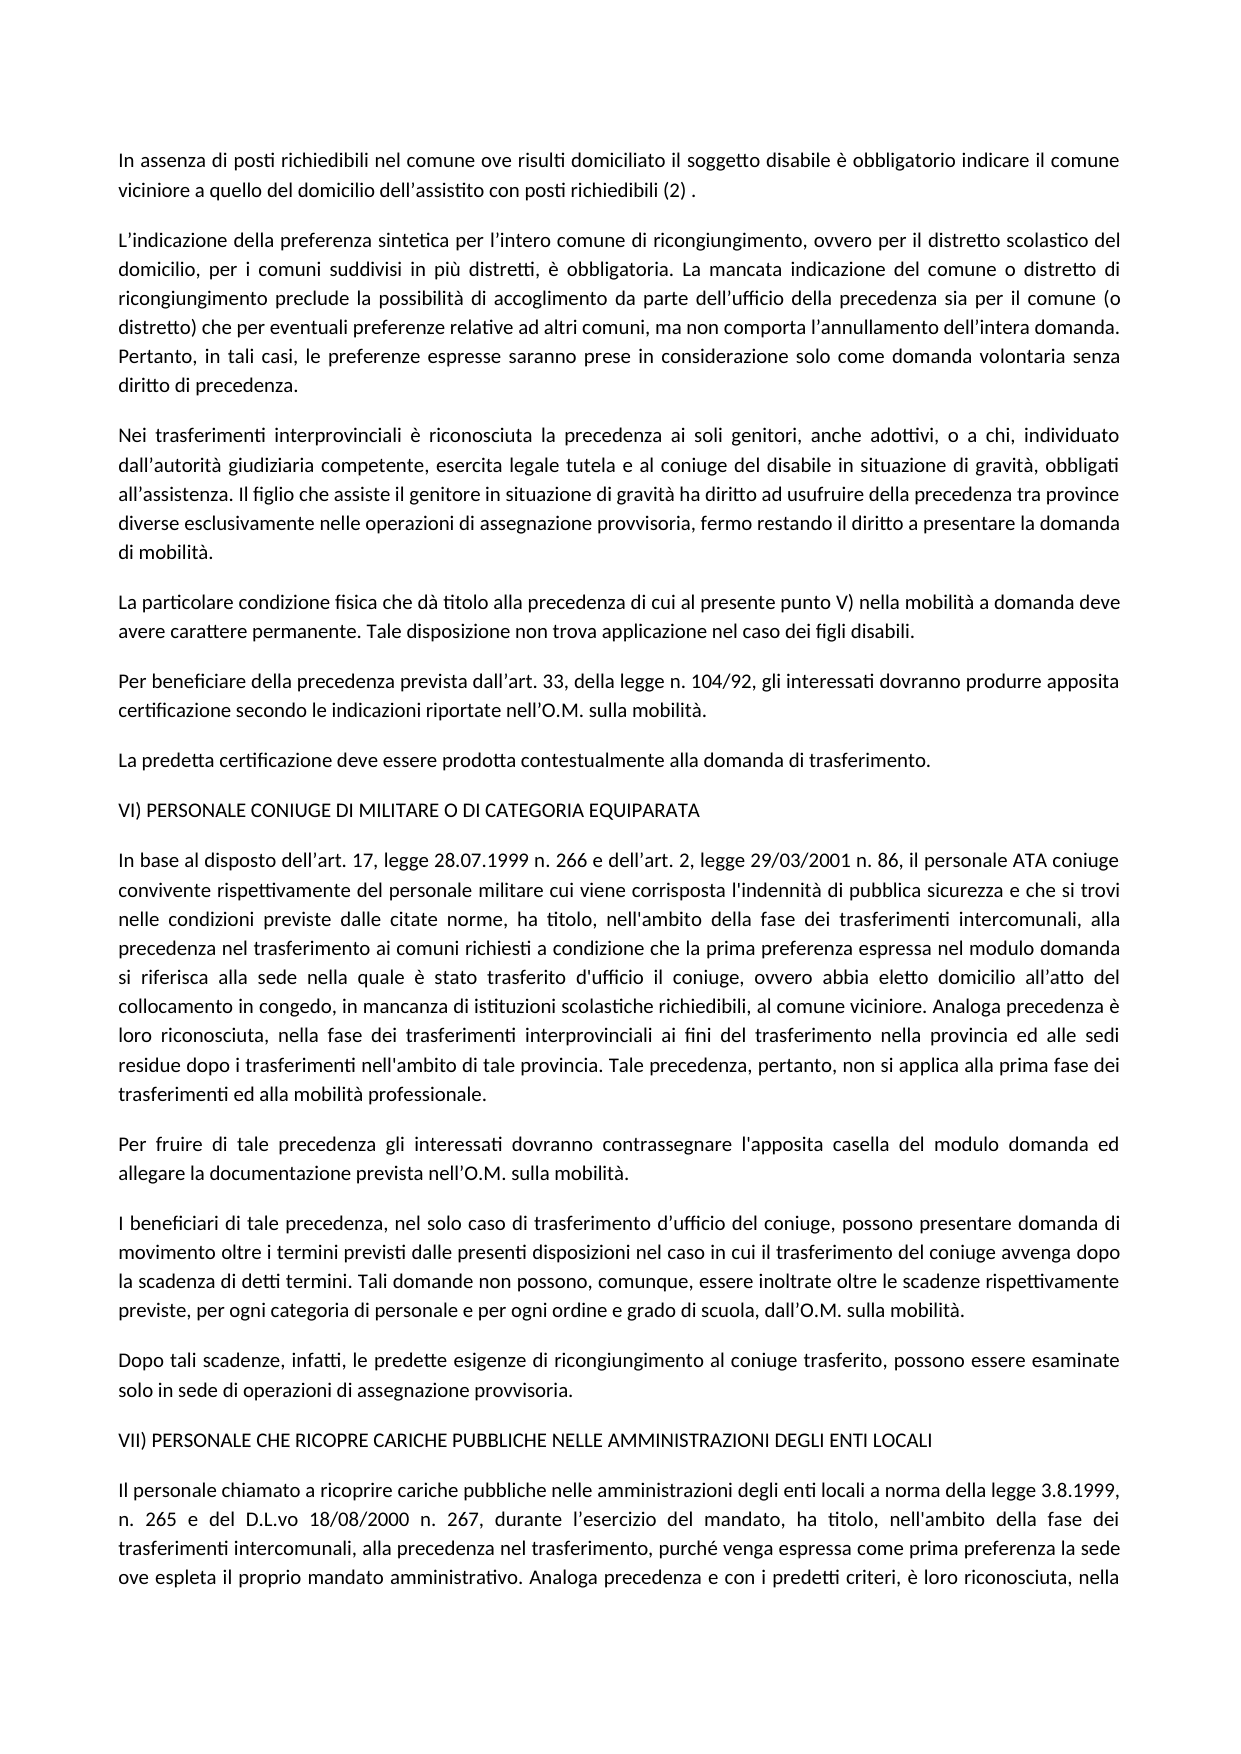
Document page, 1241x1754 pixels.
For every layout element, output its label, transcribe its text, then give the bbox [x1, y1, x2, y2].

text Nei trasferimenti interprovinciali è riconosciuta la precedenza ai soli genitori, anche adottivi, o a chi, individuato dall’autorità giudiziaria competente, esercita legale tutela e al coniuge del disabile in situazione di gravità, obbligati all’assistenza. Il figlio che assiste il genitore in situazione di gravità ha diritto ad usufruire della precedenza tra province diverse esclusivamente nelle operazioni di assegnazione provvisoria, fermo restando il diritto a presentare la domanda di mobilità. [118, 423, 1122, 565]
text Per beneficiare della precedenza prevista dall’art. 33, della legge n. 104/92, gli interessati dovranno produrre apposita certificazione secondo le indicazioni riportate nell’O.M. sulla mobilità. [118, 668, 1122, 723]
text L’indicazione della preferenza sintetica per l’intero comune di ricongiungimento, ovvero per il distretto scolastico del domicilio, per i comuni suddivisi in più distretti, è obbligatoria. La mancata indicazione del comune o distretto di ricongiungimento preclude la possibilità di accoglimento da parte dell’ufficio della precedenza sia per il comune (o distretto) che per eventuali preferenze relative ad altri comuni, ma non comporta l’annullamento dell’intera domanda. Pertanto, in tali casi, le preferenze espresse saranno prese in considerazione solo come domanda volontaria senza diritto di precedenza. [118, 227, 1122, 398]
text La predetta certificazione deve essere prodotta contestualmente alla domanda di trasferimento. [118, 748, 1122, 773]
text La particolare condizione fisica che dà titolo alla precedenza di cui al presente punto V) nella mobilità a domanda deve avere carattere permanente. Tale disposizione non trova applicazione nel caso dei figli disabili. [118, 589, 1122, 644]
text VI) PERSONALE CONIUGE DI MILITARE O DI CATEGORIA EQUIPARATA [118, 798, 1122, 823]
text Per fruire di tale precedenza gli interessati dovranno contrassegnare l'apposita casella del modulo domanda ed allegare la documentazione prevista nell’O.M. sulla mobilità. [118, 1131, 1122, 1186]
text I beneficiari di tale precedenza, nel solo caso di trasferimento d’ufficio del coniuge, possono presentare domanda di movimento oltre i termini previsti dalle presenti disposizioni nel caso in cui il trasferimento del coniuge avvenga dopo la scadenza di detti termini. Tali domande non possono, comunque, essere inoltrate oltre le scadenze rispettivamente previste, per ogni categoria di personale e per ogni ordine e grado di scuola, dall’O.M. sulla mobilità. [118, 1210, 1122, 1323]
text In assenza di posti richiedibili nel comune ove risulti domiciliato il soggetto disabile è obbligatorio indicare il comune viciniore a quello del domicilio dell’assistito con posti richiedibili (2) . [118, 148, 1122, 202]
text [118, 1477, 1122, 1590]
text Dopo tali scadenze, infatti, le predette esigenze di ricongiungimento al coniuge trasferito, possono essere esaminate solo in sede di operazioni di assegnazione provvisoria. [118, 1348, 1122, 1402]
text In base al disposto dell’art. 17, legge 28.07.1999 n. 266 e dell’art. 2, legge 29/03/2001 n. 86, il personale ATA coniuge convivente rispettivamente del personale militare cui viene corrisposta l'indennità di pubblica sicurezza e che si trovi nelle condizioni previste dalle citate norme, ha titolo, nell'ambito della fase dei trasferimenti intercomunali, alla precedenza nel trasferimento ai comuni richiesti a condizione che la prima preferenza espressa nel modulo domanda si riferisca alla sede nella quale è stato trasferito d'ufficio il coniuge, ovvero abbia eletto domicilio all’atto del collocamento in congedo, in mancanza di istituzioni scolastiche richiedibili, al comune viciniore. Analoga precedenza è loro riconosciuta, nella fase dei trasferimenti interprovinciali ai fini del trasferimento nella provincia ed alle sedi residue dopo i trasferimenti nell'ambito di tale provincia. Tale precedenza, pertanto, non si applica alla prima fase dei trasferimenti ed alla mobilità professionale. [118, 848, 1122, 1106]
text VII) PERSONALE CHE RICOPRE CARICHE PUBBLICHE NELLE AMMINISTRAZIONI DEGLI ENTI LOCALI [118, 1427, 1122, 1452]
